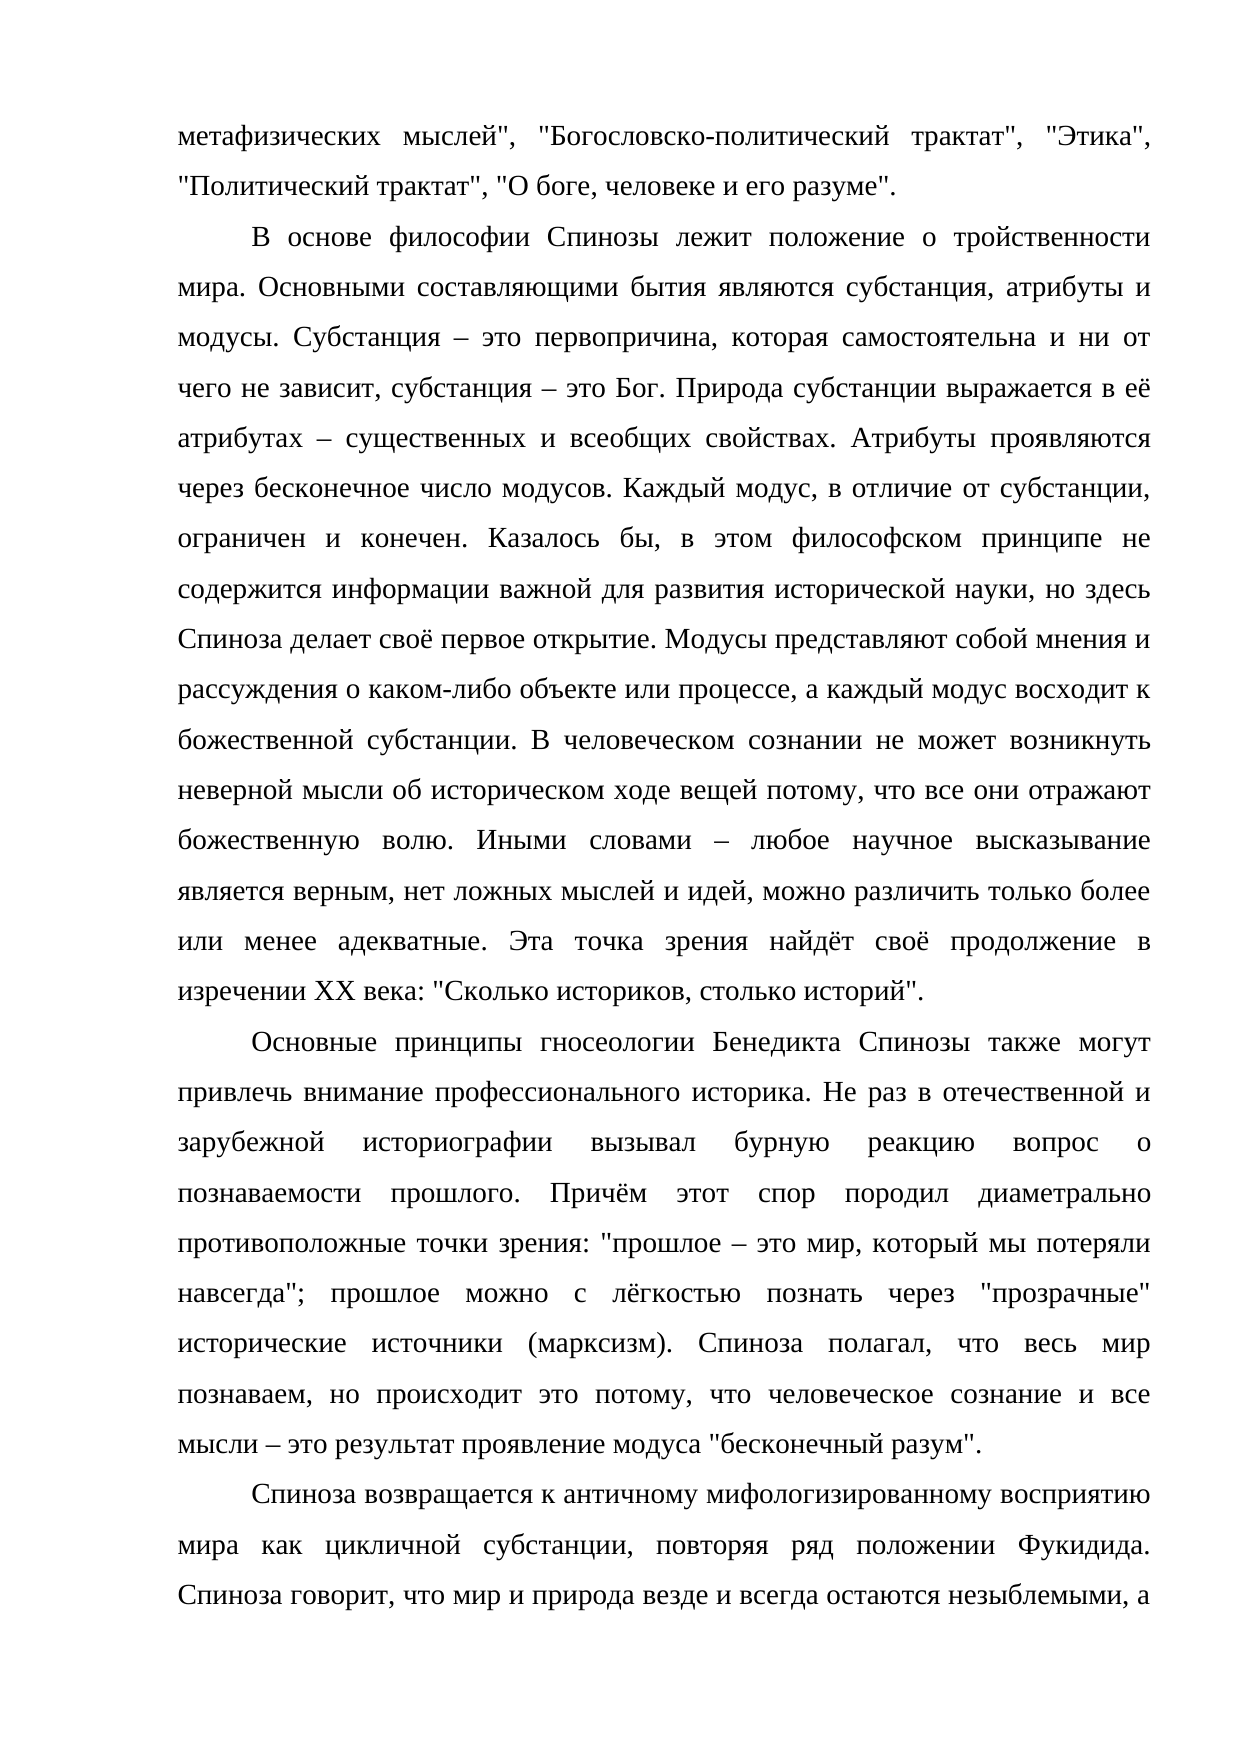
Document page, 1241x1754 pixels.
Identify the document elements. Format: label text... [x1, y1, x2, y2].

text Основные принципы гносеологии Бенедикта Спинозы также могут привлечь внимание профессионального историка. Не раз в отечественной и зарубежной историографии вызывал бурную реакцию вопрос о познаваемости прошлого. Причём этот спор породил диаметрально противоположные точки зрения: "прошлое – это мир, который мы потеряли навсегда"; прошлое можно с лёгкостью познать через "прозрачные" исторические источники (марксизм). Спиноза полагал, что весь мир познаваем, но происходит это потому, что человеческое сознание и все мысли – это результат проявление модуса "бесконечный разум". [177, 1024, 1152, 1460]
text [177, 118, 1152, 202]
text В основе философии Спинозы лежит положение о тройственности мира. Основными составляющими бытия являются субстанция, атрибуты и модусы. Субстанция – это первопричина, которая самостоятельна и ни от чего не зависит, субстанция – это Бог. Природа субстанции выражается в её атрибутах – существенных и всеобщих свойствах. Атрибуты проявляются через бесконечное число модусов. Каждый модус, в отличие от субстанции, ограничен и конечен. Казалось бы, в этом философском принципе не содержится информации важной для развития исторической науки, но здесь Спиноза делает своё первое открытие. Модусы представляют собой мнения и рассуждения о каком-либо объекте или процессе, а каждый модус восходит к божественной субстанции. В человеческом сознании не может возникнуть неверной мысли об историческом ходе вещей потому, что все они отражают божественную волю. Иными словами – любое научное высказывание является верным, нет ложных мыслей и идей, можно различить только более или менее адекватные. Эта точка зрения найдёт своё продолжение в изречении XX века: "Сколько историков, столько историй". [177, 219, 1152, 1007]
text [177, 1477, 1152, 1611]
